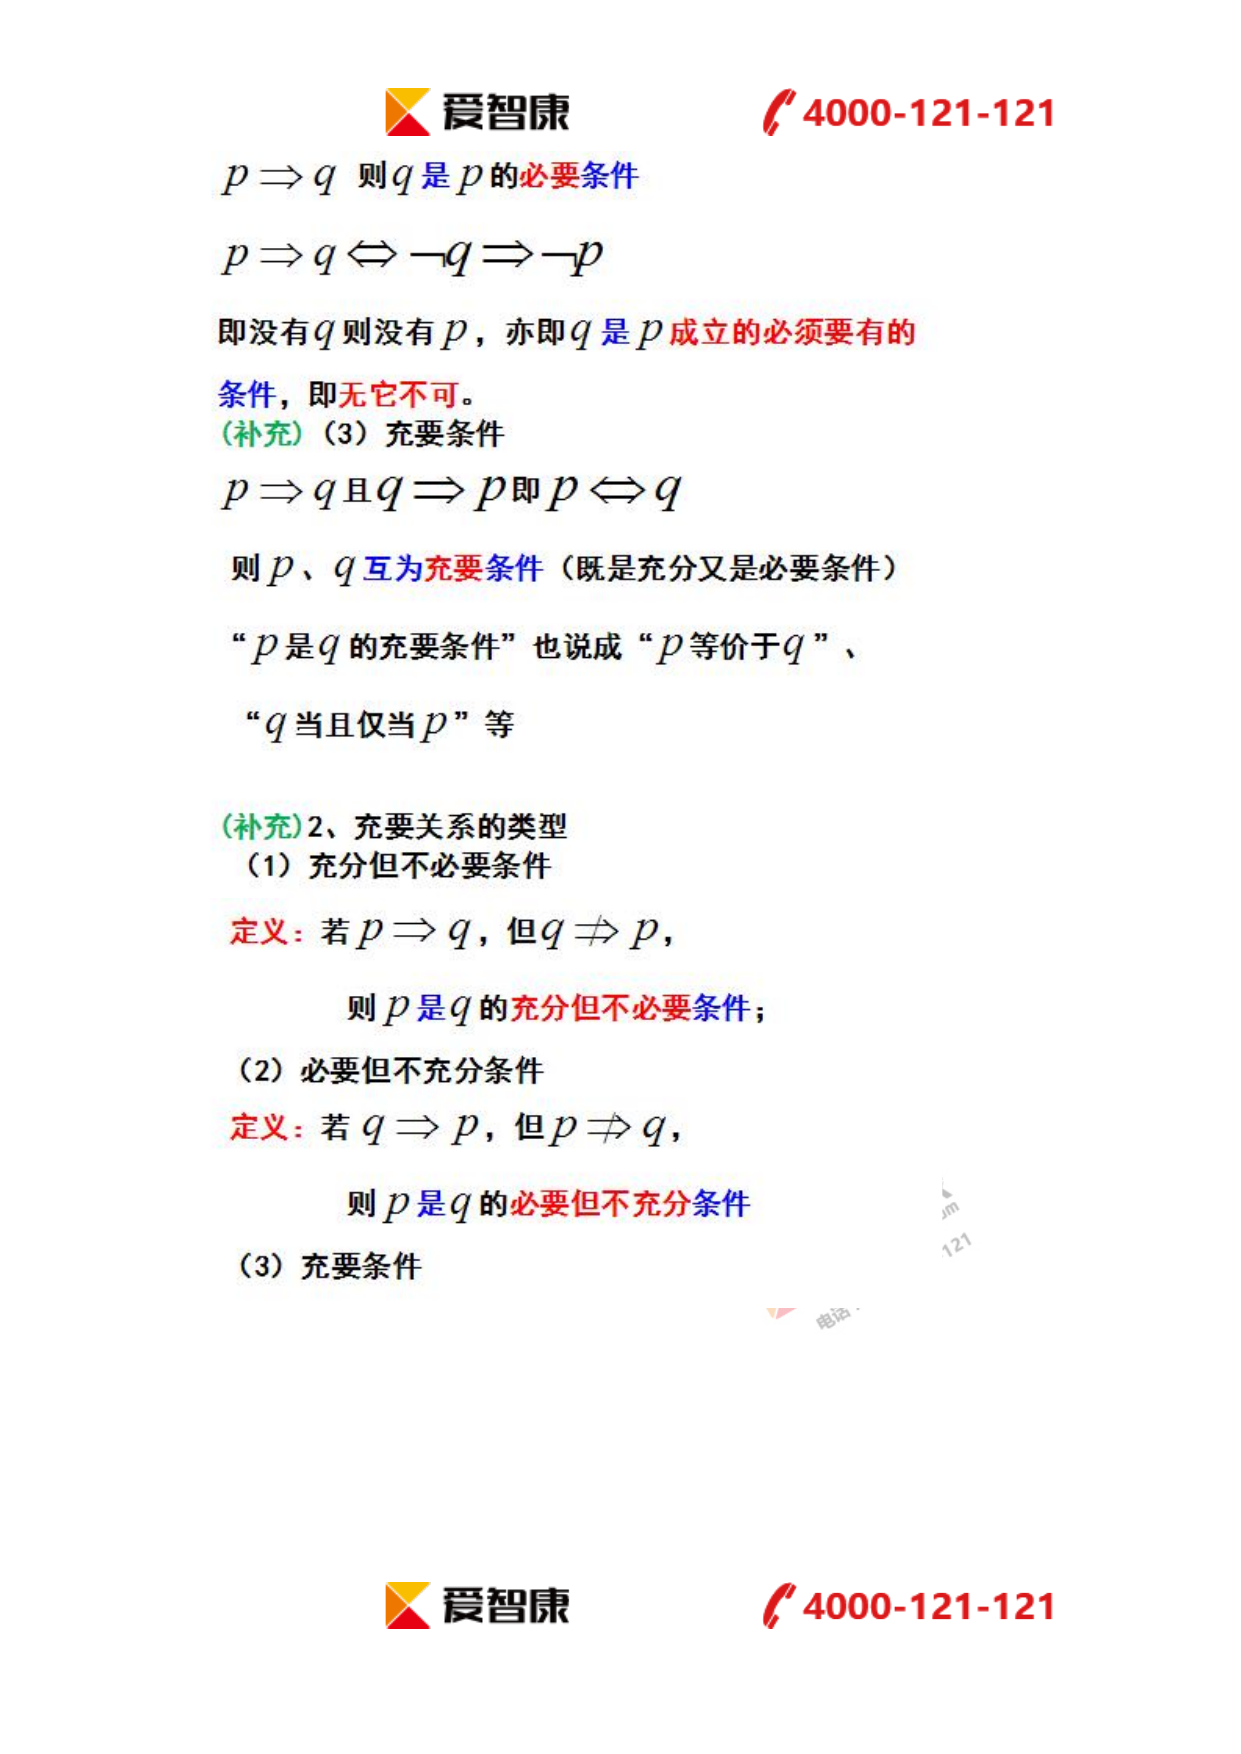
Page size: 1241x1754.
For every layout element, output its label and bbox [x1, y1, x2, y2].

picture [139, 151, 1052, 1387]
picture [385, 88, 570, 136]
picture [385, 1582, 570, 1629]
picture [762, 1582, 1053, 1629]
picture [762, 88, 1053, 136]
